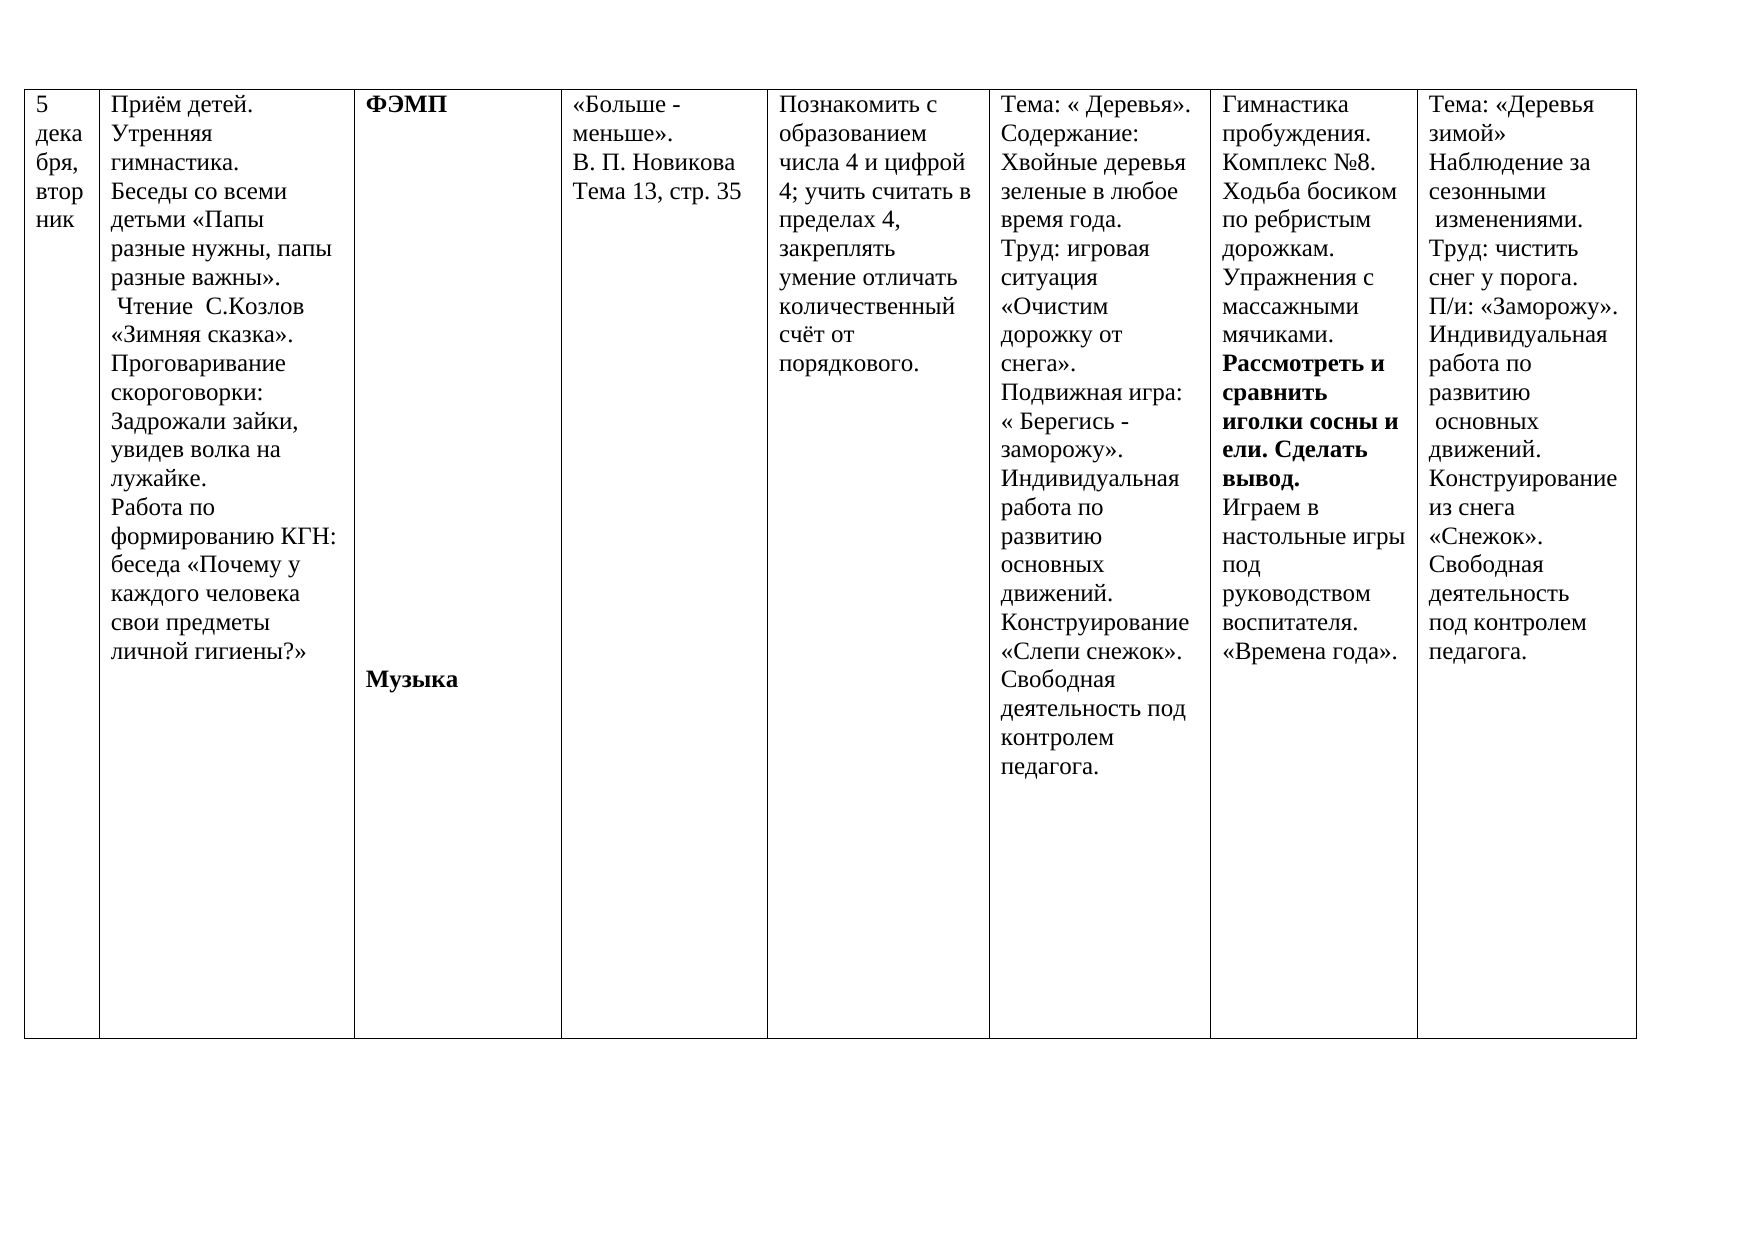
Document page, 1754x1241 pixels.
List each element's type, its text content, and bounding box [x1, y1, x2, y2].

table_cell Гимнастика пробуждения. Комплекс №8. Ходьба босиком по ребристым дорожкам. Упражнения с массажными мячиками. Рассмотреть и сравнить иголки сосны и ели. Сделать вывод. Играем в настольные игры под руководством воспитателя. «Времена года». [1211, 90, 1417, 1038]
table_cell Тема: «Деревья зимой» Наблюдение за сезонными изменениями. Труд: чистить снег у порога. П/и: «Заморожу». Индивидуальная работа по развитию основных движений. Конструирование из снега «Снежок». Свободная деятельность под контролем педагога. [1418, 90, 1636, 1038]
table_cell 5 декабря, вторник [25, 90, 99, 1038]
table_cell «Больше - меньше». В. П. Новикова Тема 13, стр. 35 [562, 90, 767, 1038]
table_cell ФЭМП Музыка [355, 90, 561, 1038]
table_cell Тема: « Деревья». Содержание: Хвойные деревья зеленые в любое время года. Труд: игровая ситуация «Очистим дорожку от снега». Подвижная игра: « Берегись -заморожу». Индивидуальная работа по развитию основных движений. Конструирование «Слепи снежок». Свободная деятельность под контролем педагога. [990, 90, 1210, 1038]
table_cell Познакомить с образованием числа 4 и цифрой 4; учить считать в пределах 4, закреплять умение отличать количественный счёт от порядкового. [768, 90, 989, 1038]
table_cell Приём детей. Утренняя гимнастика. Беседы со всеми детьми «Папы разные нужны, папы разные важны». Чтение С.Козлов «Зимняя сказка». Проговаривание скороговорки: Задрожали зайки, увидев волка на лужайке. Работа по формированию КГН: беседа «Почему у каждого человека свои предметы личной гигиены?» [100, 90, 354, 1038]
